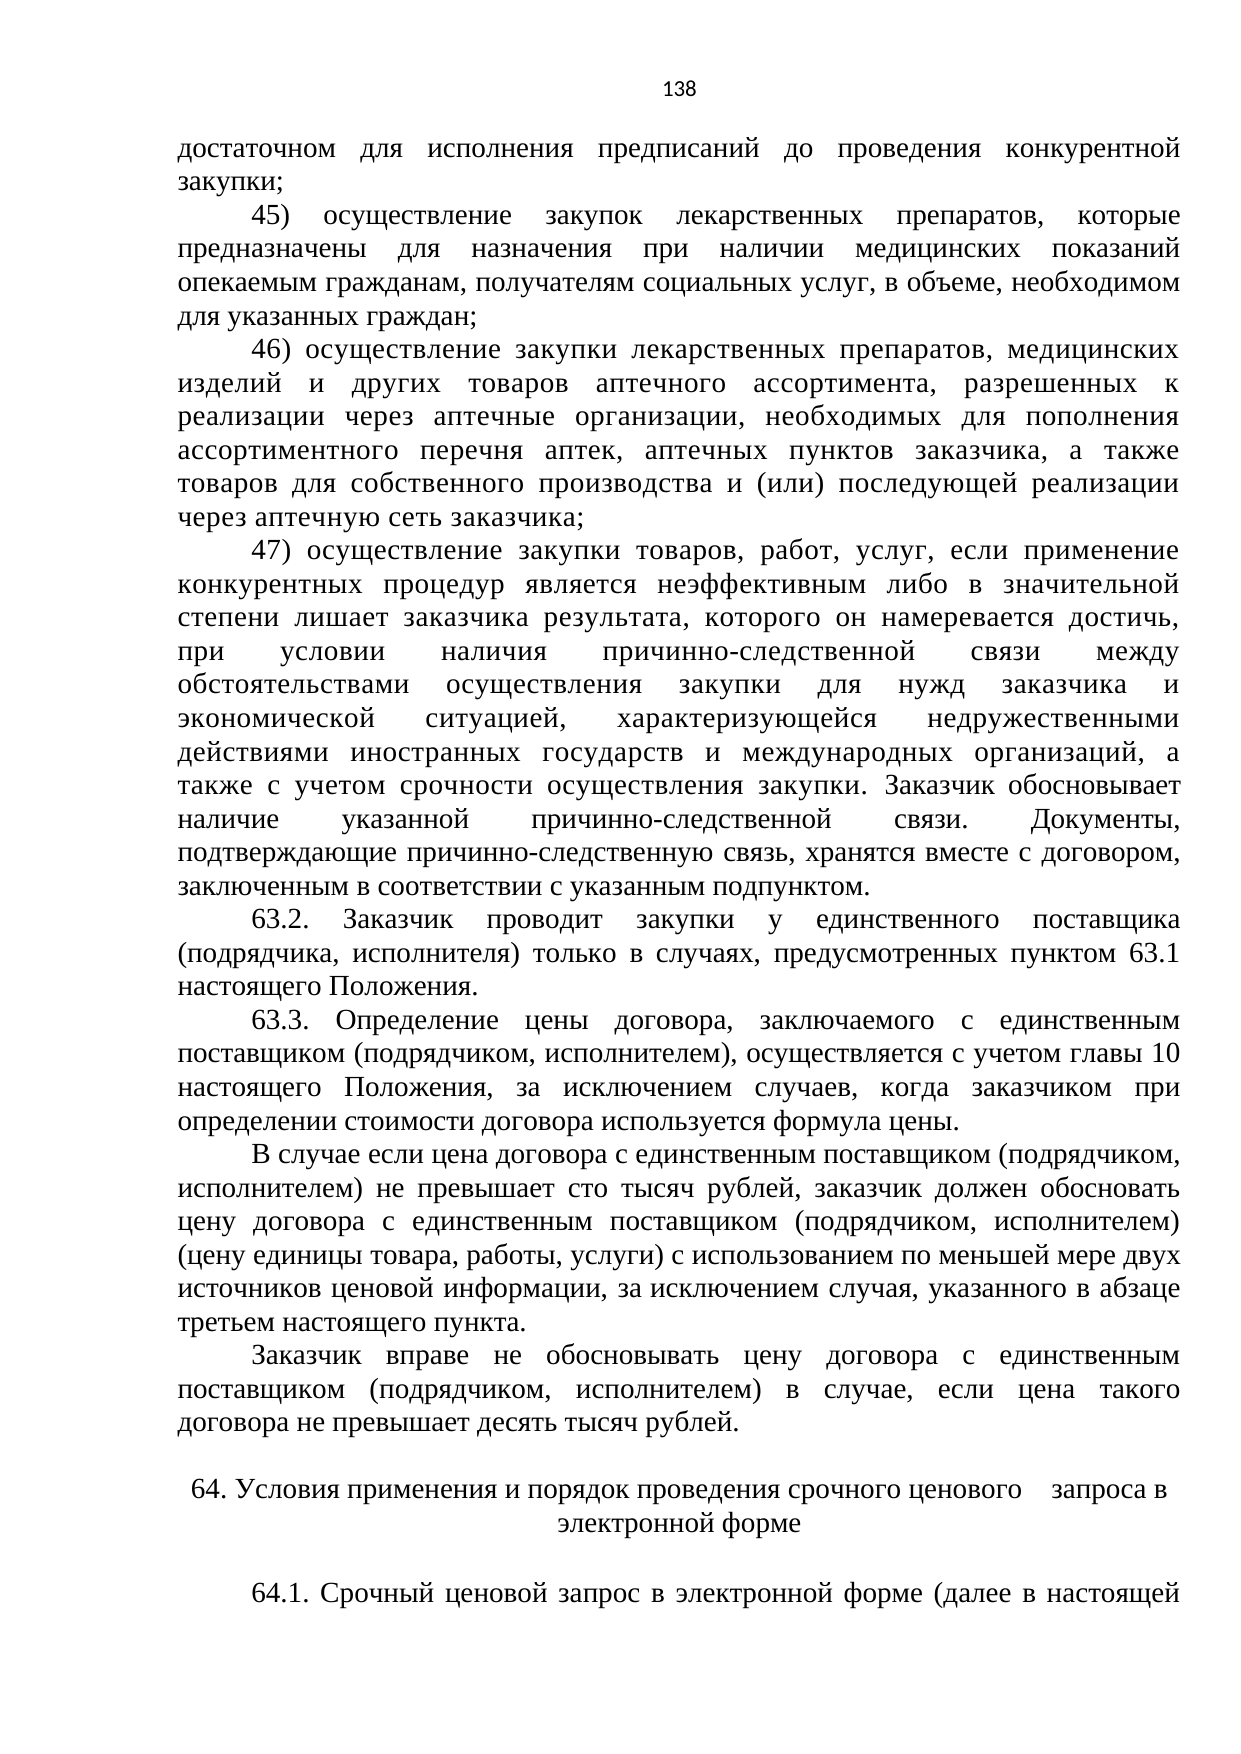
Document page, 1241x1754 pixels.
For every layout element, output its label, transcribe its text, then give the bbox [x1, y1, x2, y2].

text 45) осуществление закупок лекарственных препаратов, которые предназначены для назначения при наличии медицинских показаний опекаемым гражданам, получателям социальных услуг, в объеме, необходимом для указанных граждан; [177, 197, 1181, 331]
text 47) осуществление закупки товаров, работ, услуг, если применение конкурентных процедур является неэффективным либо в значительной степени лишает заказчика результата, которого он намеревается достичь, при условии наличия причинно-следственной связи между обстоятельствами осуществления закупки для нужд заказчика и экономической ситуацией, характеризующейся недружественными действиями иностранных государств и международных организаций, а также с учетом срочности осуществления закупки. Заказчик обосновывает наличие указанной причинно-следственной связи. Документы, подтверждающие причинно-следственную связь, хранятся вместе с договором, заключенным в соответствии с указанным подпунктом. [177, 532, 1181, 901]
text 63.3. Определение цены договора, заключаемого с единственным поставщиком (подрядчиком, исполнителем), осуществляется с учетом главы 10 настоящего Положения, за исключением случаев, когда заказчиком при определении стоимости договора используется формула цены. [177, 1002, 1181, 1136]
subtitle 64. Условия применения и порядок проведения срочного ценового запроса в электронной форме [177, 1472, 1181, 1539]
text В случае если цена договора с единственным поставщиком (подрядчиком, исполнителем) не превышает сто тысяч рублей, заказчик должен обосновать цену договора с единственным поставщиком (подрядчиком, исполнителем) (цену единицы товара, работы, услуги) с использованием по меньшей мере двух источников ценовой информации, за исключением случая, указанного в абзаце третьем настоящего пункта. [177, 1136, 1181, 1337]
text 46) осуществление закупки лекарственных препаратов, медицинских изделий и других товаров аптечного ассортимента, разрешенных к реализации через аптечные организации, необходимых для пополнения ассортиментного перечня аптек, аптечных пунктов заказчика, а также товаров для собственного производства и (или) последующей реализации через аптечную сеть заказчика; [177, 331, 1181, 532]
text Заказчик вправе не обосновывать цену договора с единственным поставщиком (подрядчиком, исполнителем) в случае, если цена такого договора не превышает десять тысяч рублей. [177, 1337, 1181, 1438]
text 63.2. Заказчик проводит закупки у единственного поставщика (подрядчика, исполнителя) только в случаях, предусмотренных пунктом 63.1 настоящего Положения. [177, 901, 1181, 1002]
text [177, 130, 1181, 197]
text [177, 1575, 1181, 1608]
